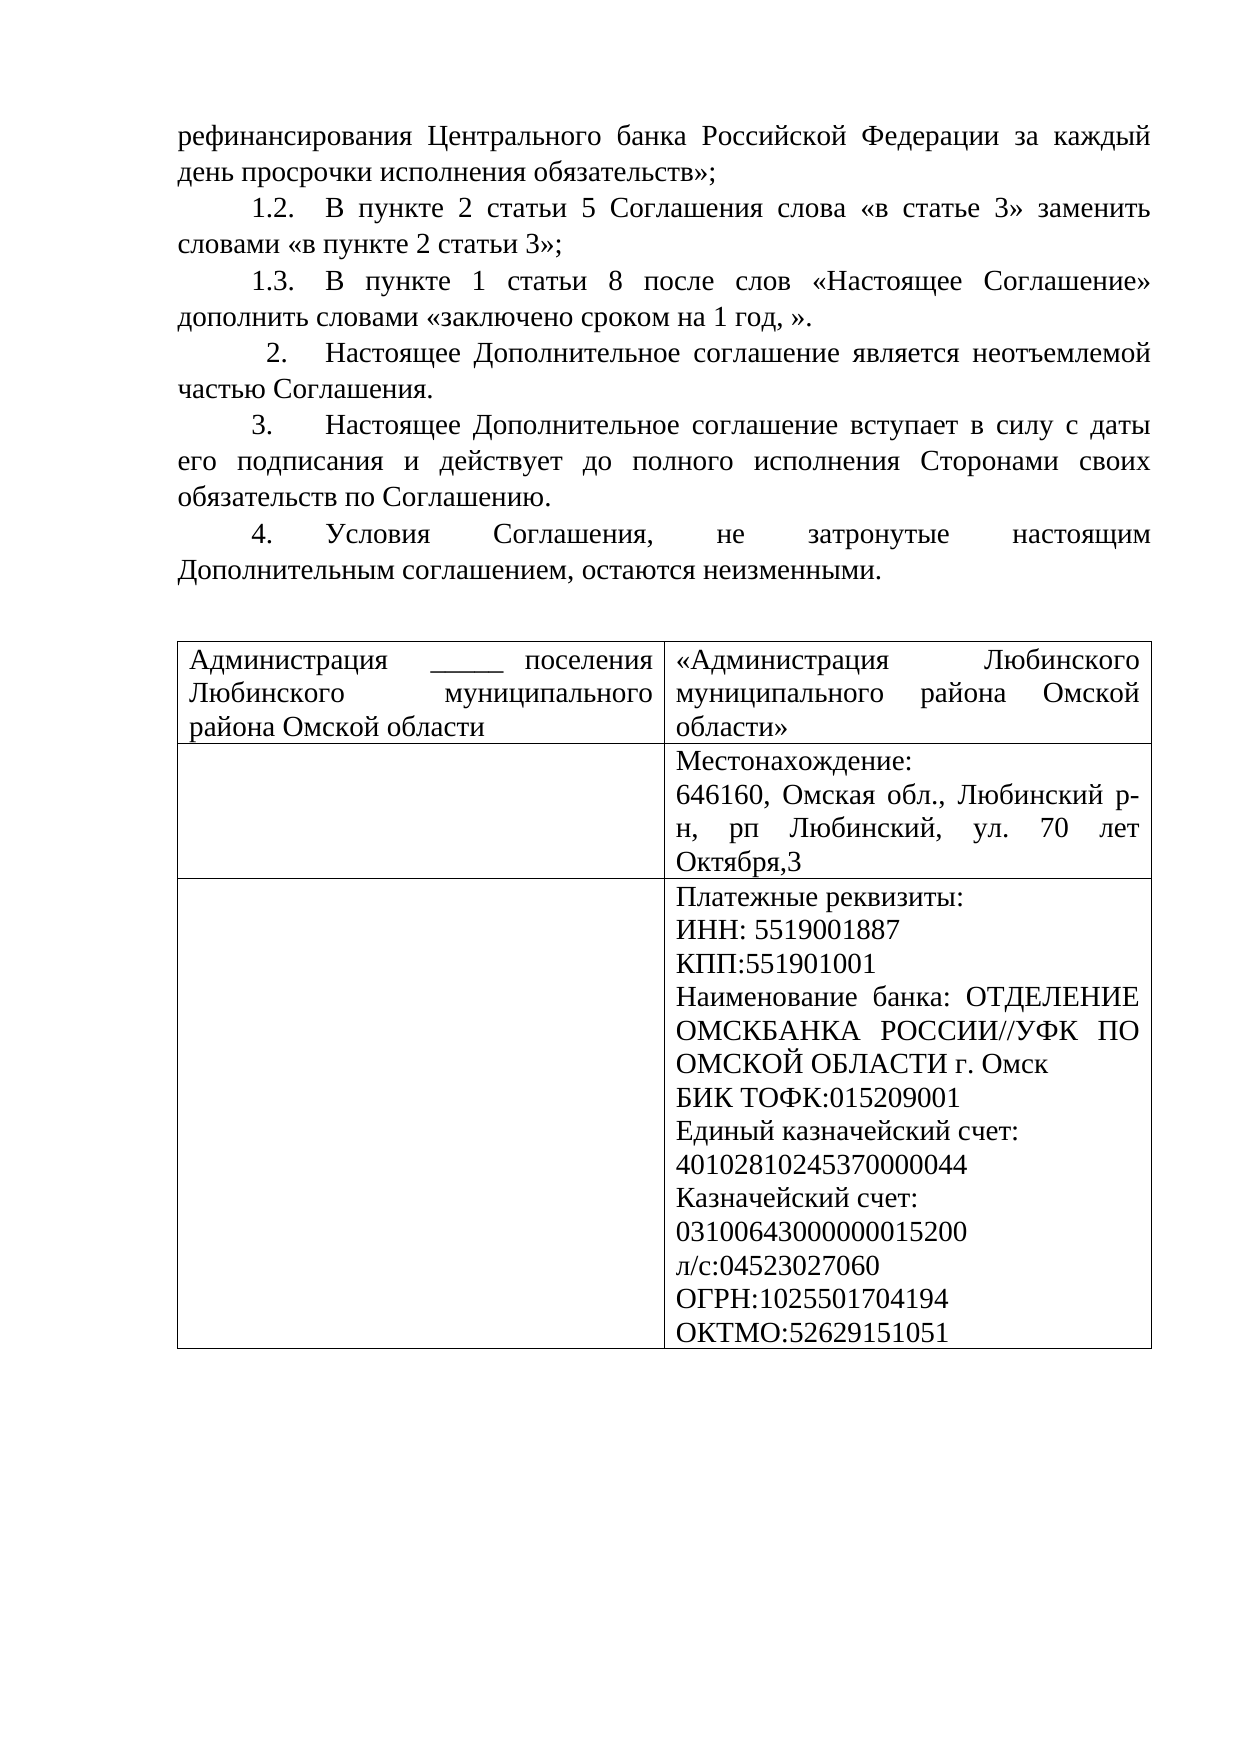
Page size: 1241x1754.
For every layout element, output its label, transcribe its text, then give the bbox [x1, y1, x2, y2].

list Настоящее Дополнительное соглашение является неотъемлемой частью Соглашения. [177, 335, 1152, 405]
table_header «Администрация Любинского муниципального района Омской области» [665, 642, 1151, 742]
list В пункте 1 статьи 8 после слов «Настоящее Соглашение» дополнить словами «заключено сроком на 1 год, ». [177, 263, 1152, 332]
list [177, 118, 1152, 188]
table_header Администрация _____ поселения Любинского муниципального района Омской области [178, 642, 664, 742]
list Условия Соглашения, не затронутые настоящим Дополнительным соглашением, остаются неизменными. [177, 516, 1152, 585]
table_cell Платежные реквизиты: ИНН: 5519001887 КПП:551901001 Наименование банка: ОТДЕЛЕНИЕ ОМСКБАНКА РОССИИ//УФК ПО ОМСКОЙ ОБЛАСТИ г. Омск БИК ТОФК:015209001 Единый казначейский счет: 40102810245370000044 Казначейский счет: 03100643000000015200 л/с:04523027060 ОГРН:1025501704194 ОКТМО:52629151051 [665, 879, 1151, 1348]
table_cell Местонахождение: 646160, Омская обл., Любинский р-н, рп Любинский, ул. 70 лет Октября,3 [665, 744, 1151, 878]
table_cell [178, 879, 664, 1348]
list Настоящее Дополнительное соглашение вступает в силу с даты его подписания и действует до полного исполнения Сторонами своих обязательств по Соглашению. [177, 407, 1152, 513]
table_cell [178, 744, 664, 878]
list В пункте 2 статьи 5 Соглашения слова «в статье 3» заменить словами «в пункте 2 статьи 3»; [177, 190, 1152, 260]
